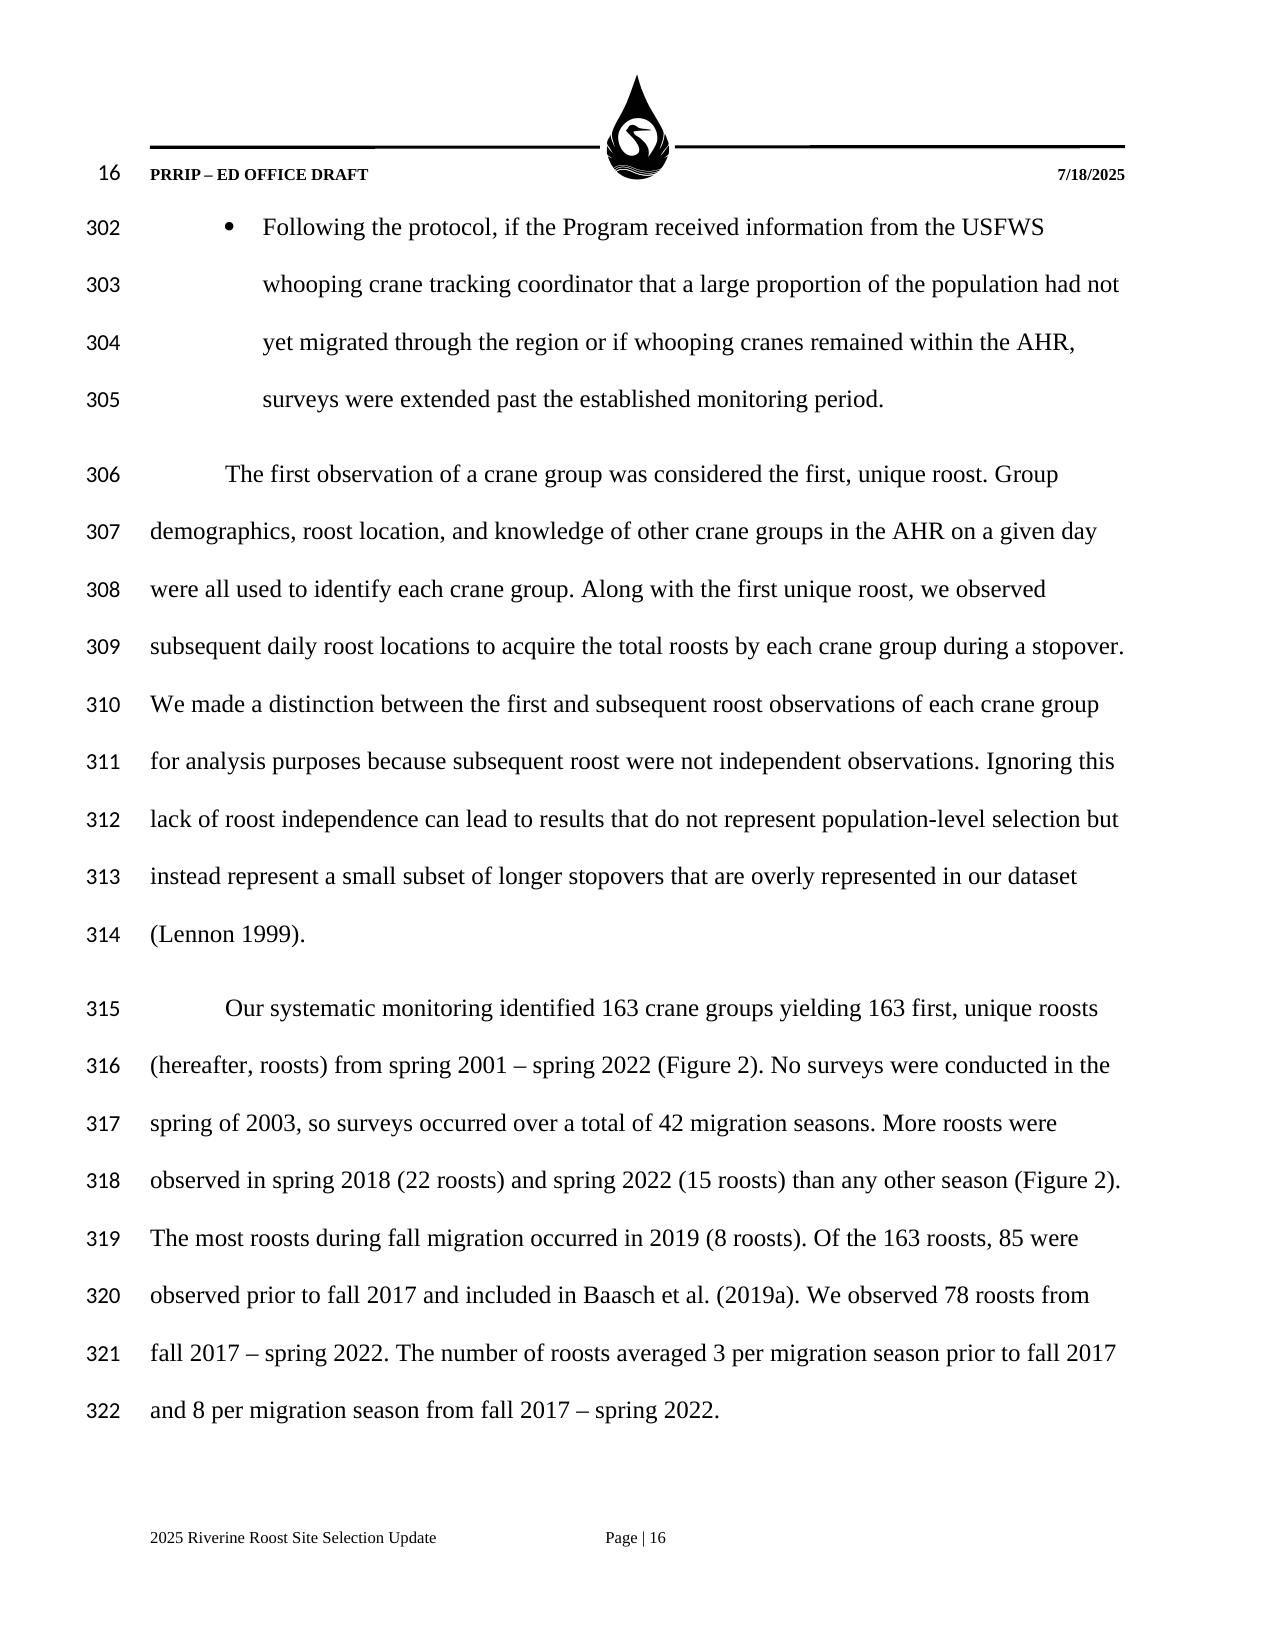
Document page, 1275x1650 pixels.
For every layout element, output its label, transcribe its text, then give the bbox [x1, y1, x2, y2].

text The first observation of a crane group was considered the first, unique roost. Group demographics, roost location, and knowledge of other crane groups in the AHR on a given day were all used to identify each crane group. Along with the first unique roost, we observed subsequent daily roost locations to acquire the total roosts by each crane group during a stopover. We made a distinction between the first and subsequent roost observations of each crane group for analysis purposes because subsequent roost were not independent observations. Ignoring this lack of roost independence can lead to results that do not represent population-level selection but instead represent a small subset of longer stopovers that are overly represented in our dataset (Lennon 1999). [150, 459, 1125, 947]
list Following the protocol, if the Program received information from the USFWS whooping crane tracking coordinator that a large proportion of the population had not yet migrated through the region or if whooping cranes remained within the AHR, surveys were extended past the established monitoring period. [225, 212, 1125, 413]
picture [598, 75, 677, 181]
text Our systematic monitoring identified 163 crane groups yielding 163 first, unique roosts (hereafter, roosts) from spring 2001 – spring 2022 (Figure 2). No surveys were conducted in the spring of 2003, so surveys occurred over a total of 42 migration seasons. More roosts were observed in spring 2018 (22 roosts) and spring 2022 (15 roosts) than any other season (Figure 2). The most roosts during fall migration occurred in 2019 (8 roosts). Of the 163 roosts, 85 were observed prior to fall 2017 and included in Baasch et al. (2019a). We observed 78 roosts from fall 2017 – spring 2022. The number of roosts averaged 3 per migration season prior to fall 2017 and 8 per migration season from fall 2017 – spring 2022. [150, 993, 1125, 1424]
